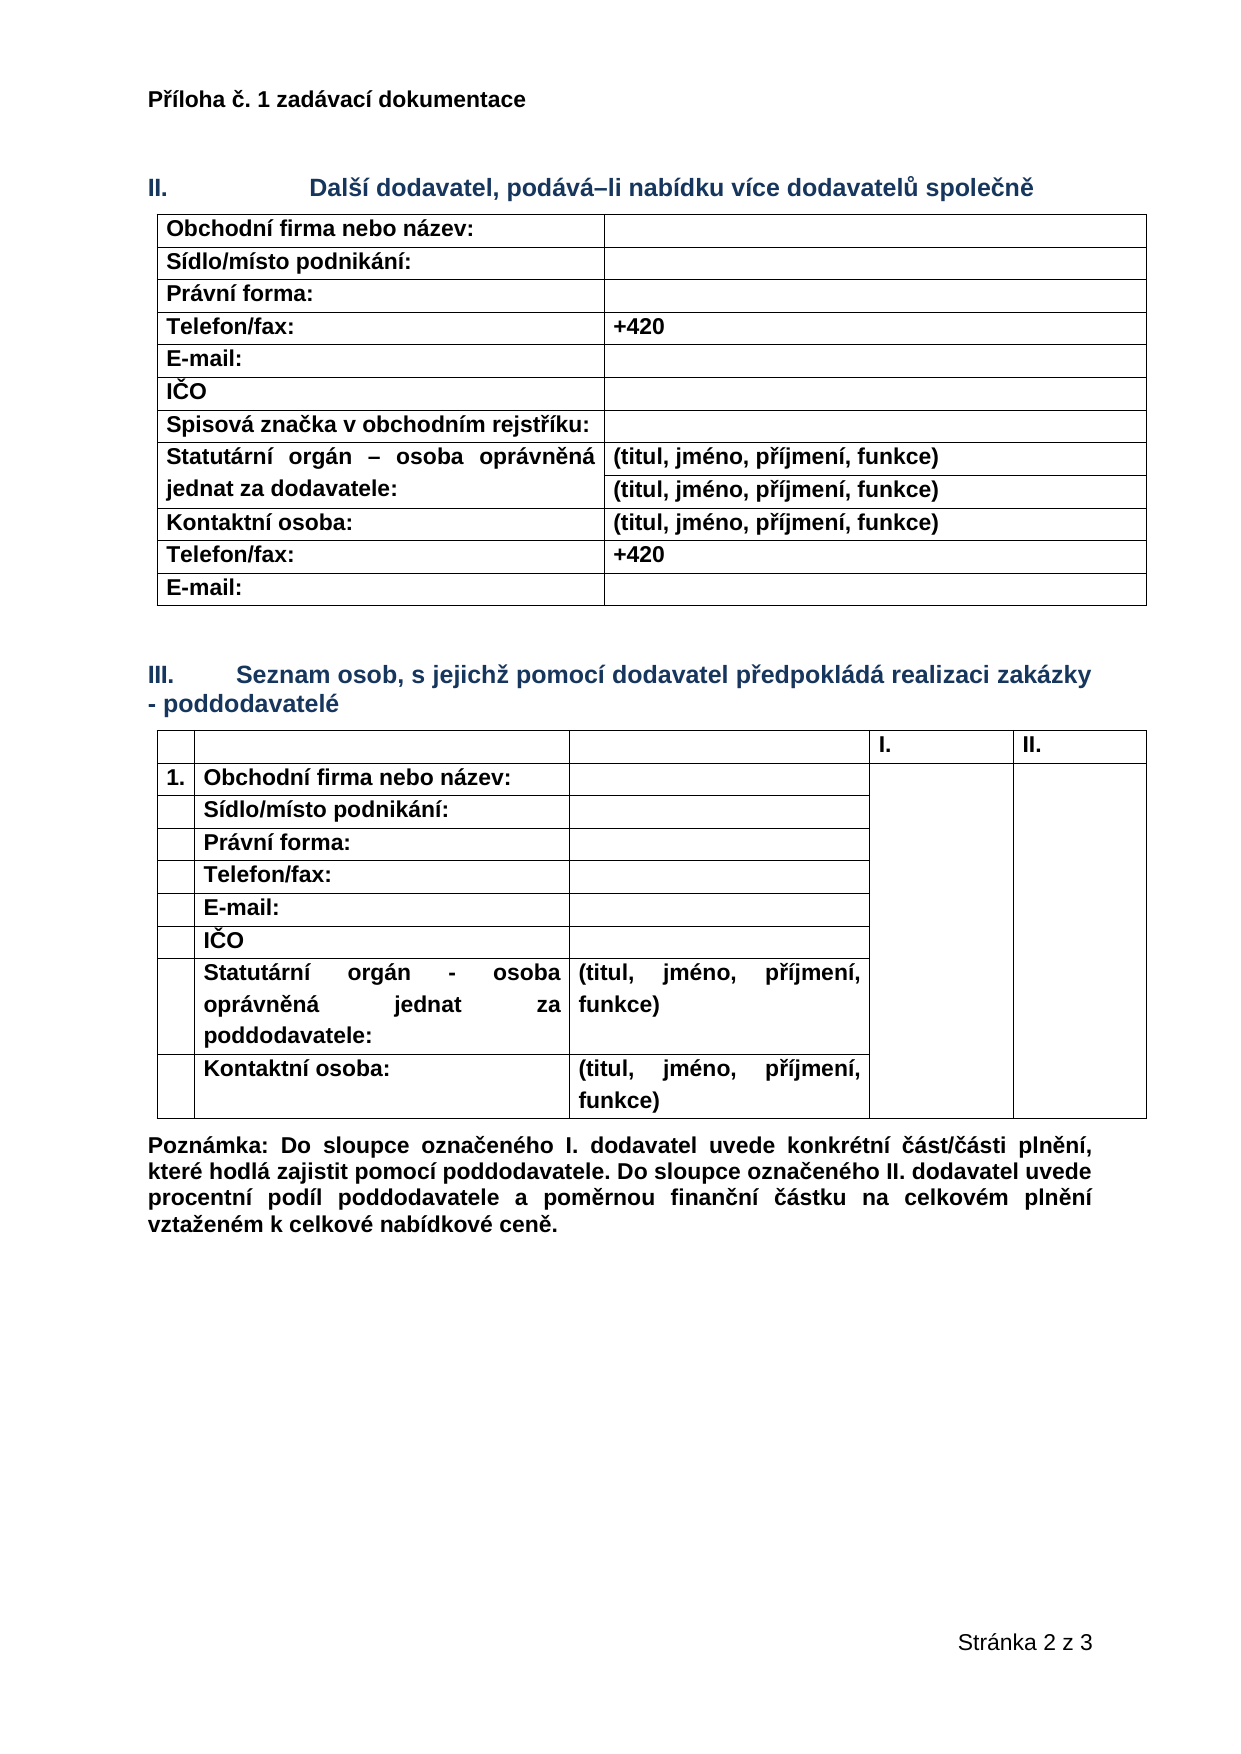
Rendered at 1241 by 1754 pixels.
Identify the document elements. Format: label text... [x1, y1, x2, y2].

table_cell [605, 574, 1146, 605]
table_header I. [870, 731, 1013, 763]
table_cell [158, 861, 194, 893]
table_cell E-mail: [195, 894, 569, 926]
table_cell [158, 927, 194, 958]
table_cell 1. [158, 764, 194, 795]
table_cell Kontaktní osoba: [158, 509, 604, 540]
table_cell [570, 829, 869, 860]
table_cell [605, 378, 1146, 409]
table_cell [605, 411, 1146, 442]
table_cell [158, 1055, 194, 1118]
table_cell (titul, jméno, příjmení, funkce) [605, 443, 1146, 475]
table_cell Právní forma: [158, 280, 604, 312]
table_cell [1014, 764, 1146, 1118]
table_cell Telefon/fax: [158, 541, 604, 573]
table_cell IČO [195, 927, 569, 958]
table_cell (titul, jméno, příjmení, funkce) [570, 1055, 869, 1118]
table_cell [570, 796, 869, 828]
table_cell [158, 894, 194, 926]
table_cell (titul, jméno, příjmení, funkce) [570, 959, 869, 1054]
table_cell Kontaktní osoba: [195, 1055, 569, 1118]
table_cell (titul, jméno, příjmení, funkce) [605, 476, 1146, 507]
table_header [158, 731, 194, 763]
table_cell +420 [605, 541, 1146, 573]
table_header [570, 731, 869, 763]
table_cell [570, 894, 869, 926]
table_cell [605, 345, 1146, 377]
subtitle Seznam osob, s jejichž pomocí dodavatel předpokládá realizaci zakázky - poddodavatelé [148, 660, 1092, 717]
table_header II. [1014, 731, 1146, 763]
table_cell Spisová značka v obchodním rejstříku: [158, 411, 604, 442]
table_cell IČO [158, 378, 604, 409]
table_cell [570, 861, 869, 893]
table_cell [605, 248, 1146, 279]
table_cell Telefon/fax: [158, 313, 604, 344]
table_cell Právní forma: [195, 829, 569, 860]
table_cell Sídlo/místo podnikání: [195, 796, 569, 828]
table_cell Sídlo/místo podnikání: [158, 248, 604, 279]
table_cell Statutární orgán - osoba oprávněná jednat za poddodavatele: [195, 959, 569, 1054]
table_cell (titul, jméno, příjmení, funkce) [605, 509, 1146, 540]
table_cell [605, 280, 1146, 312]
table_header [605, 215, 1146, 247]
subtitle Další dodavatel, podává–li nabídku více dodavatelů společně [148, 173, 1092, 201]
table_cell E-mail: [158, 345, 604, 377]
table_cell [158, 829, 194, 860]
table_cell E-mail: [158, 574, 604, 605]
table_cell [570, 927, 869, 958]
table_cell [870, 764, 1013, 1118]
table_cell [158, 796, 194, 828]
table_cell [570, 764, 869, 795]
table_cell Telefon/fax: [195, 861, 569, 893]
table_header [195, 731, 569, 763]
table_header Obchodní firma nebo název: [158, 215, 604, 247]
table_cell Statutární orgán – osoba oprávněná jednat za dodavatele: [158, 443, 604, 507]
table_cell Obchodní firma nebo název: [195, 764, 569, 795]
text Poznámka: Do sloupce označeného I. dodavatel uvede konkrétní část/části plnění, které hodlá zajistit pomocí poddodavatele. Do sloupce označeného II. dodavatel uvede procentní podíl poddodavatele a poměrnou finanční částku na celkovém plnění vztaženém k celkové nabídkové ceně. [148, 1132, 1092, 1237]
table_cell [158, 959, 194, 1054]
table_cell +420 [605, 313, 1146, 344]
